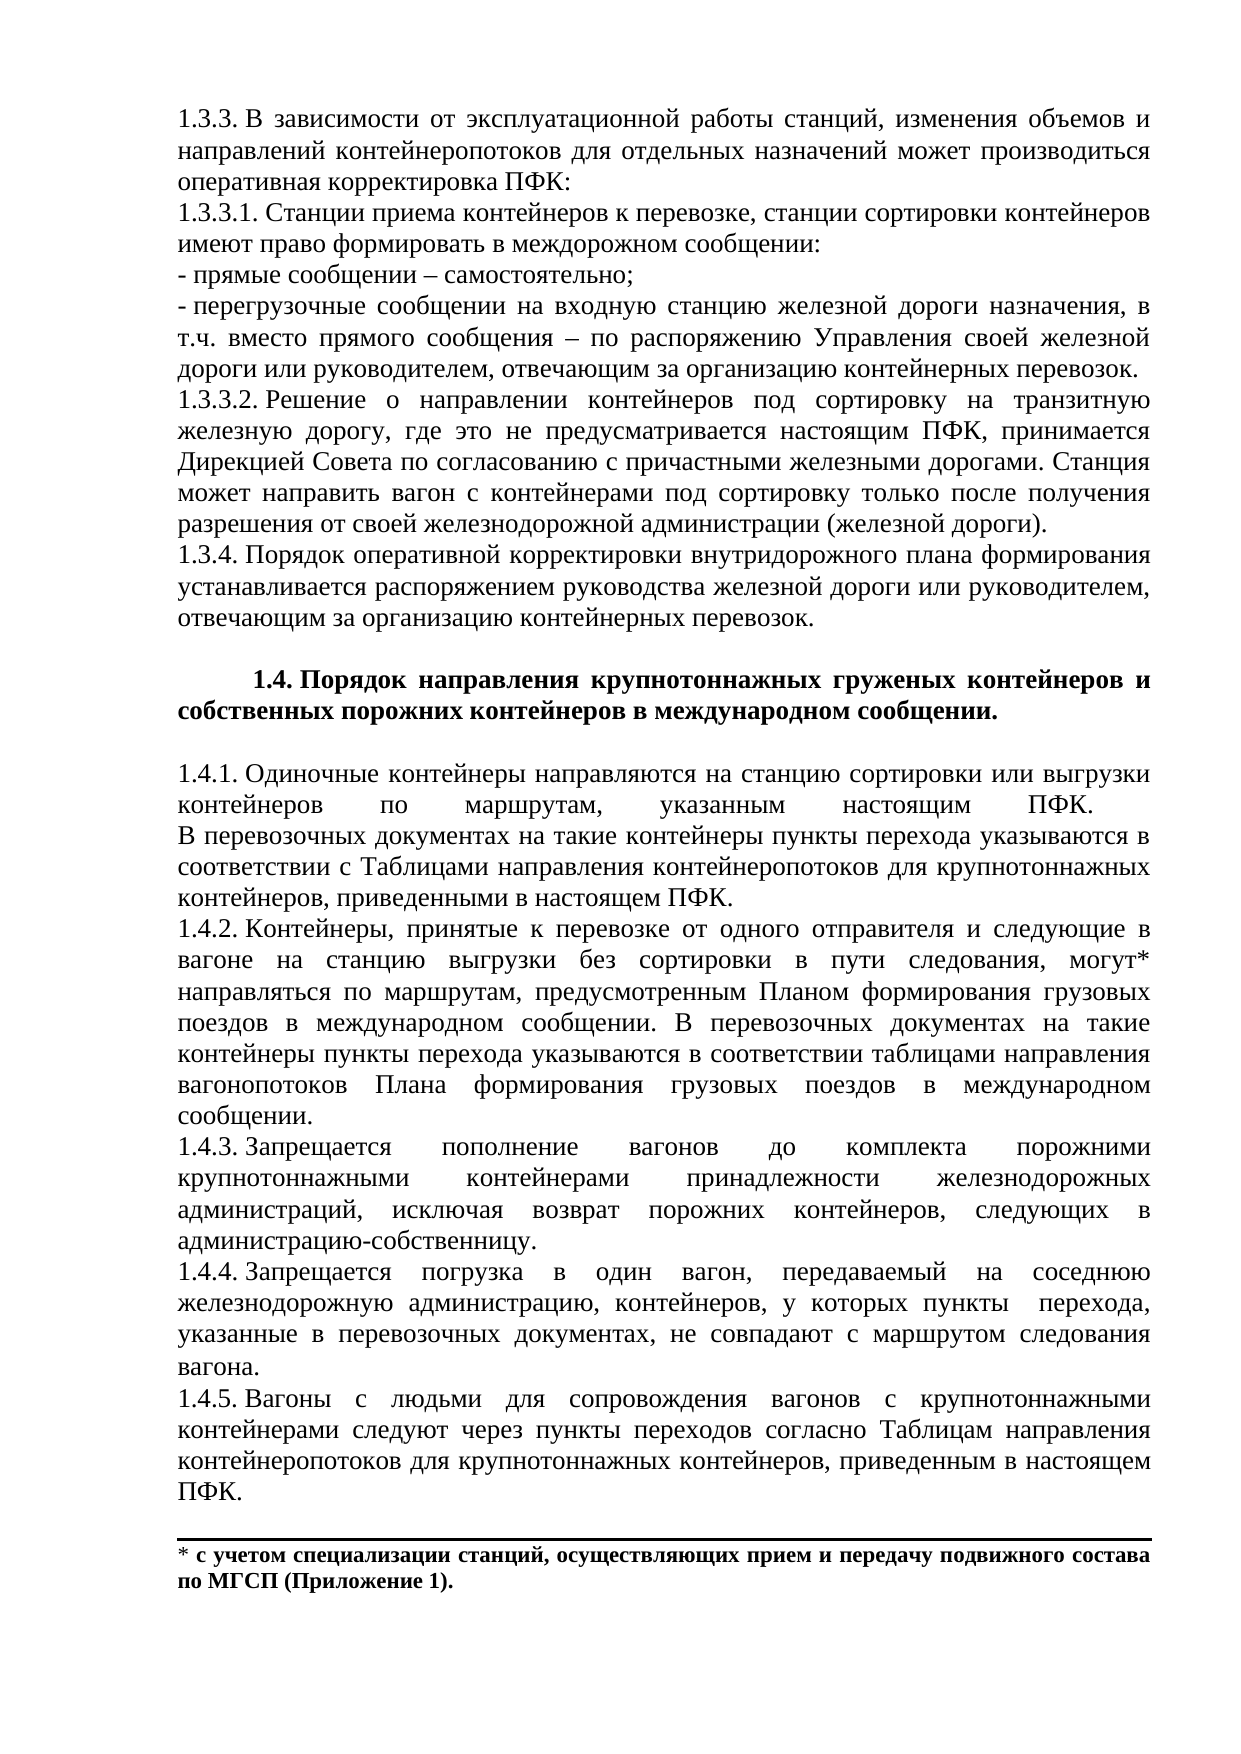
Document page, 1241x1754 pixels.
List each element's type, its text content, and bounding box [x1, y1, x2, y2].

text 1.3.3.1. Станции приема контейнеров к перевозке, станции сортировки контейнеров имеют право формировать в междорожном сообщении: [177, 196, 1152, 258]
text 1.4.3. Запрещается пополнение вагонов до комплекта порожними крупнотоннажными контейнерами принадлежности железнодорожных администраций, исключая возврат порожних контейнеров, следующих в администрацию-собственницу. [177, 1130, 1152, 1255]
text 1.4.4. Запрещается погрузка в один вагон, передаваемый на соседнюю железнодорожную администрацию, контейнеров, у которых пункты перехода, указанные в перевозочных документах, не совпадают с маршрутом следования вагона. [177, 1255, 1152, 1382]
text 1.4.2. Контейнеры, принятые к перевозке от одного отправителя и следующие в вагоне на станцию выгрузки без сортировки в пути следования, могут* направляться по маршрутам, предусмотренным Планом формирования грузовых поездов в международном сообщении. В перевозочных документах на такие контейнеры пункты перехода указываются в соответствии таблицами направления вагонопотоков Плана формирования грузовых поездов в международном сообщении. [177, 912, 1152, 1130]
text 1.4.1. Одиночные контейнеры направляются на станцию сортировки или выгрузки контейнеров по маршрутам, указанным настоящим ПФК. В перевозочных документах на такие контейнеры пункты перехода указываются в соответствии с Таблицами направления контейнеропотоков для крупнотоннажных контейнеров, приведенными в настоящем ПФК. [177, 757, 1152, 912]
text 1.4.5. Вагоны с людьми для сопровождения вагонов с крупнотоннажными контейнерами следуют через пункты переходов согласно Таблицам направления контейнеропотоков для крупнотоннажных контейнеров, приведенным в настоящем ПФК. [177, 1382, 1152, 1507]
text 1.3.3.2. Решение о направлении контейнеров под сортировку на транзитную железную дорогу, где это не предусматривается настоящим ПФК, принимается Дирекцией Совета по согласованию с причастными железными дорогами. Станция может направить вагон с контейнерами под сортировку только после получения разрешения от своей железнодорожной администрации (железной дороги). [177, 383, 1152, 539]
text - перегрузочные сообщении на входную станцию железной дороги назначения, в т.ч. вместо прямого сообщения – по распоряжению Управления своей железной дороги или руководителем, отвечающим за организацию контейнерных перевозок. [177, 289, 1152, 383]
text 1.3.3. В зависимости от эксплуатационной работы станций, изменения объемов и направлений контейнеропотоков для отдельных назначений может производиться оперативная корректировка ПФК: [177, 103, 1152, 196]
text 1.3.4. Порядок оперативной корректировки внутридорожного плана формирования устанавливается распоряжением руководства железной дороги или руководителем, отвечающим за организацию контейнерных перевозок. [177, 539, 1152, 632]
text - прямые сообщении – самостоятельно; [177, 258, 1152, 289]
text * с учетом специализации станций, осуществляющих прием и передачу подвижного состава по МГСП (Приложение 1). [177, 1541, 1152, 1593]
text 1.4. Порядок направления крупнотоннажных груженых контейнеров и собственных порожних контейнеров в международном сообщении. [177, 663, 1152, 726]
